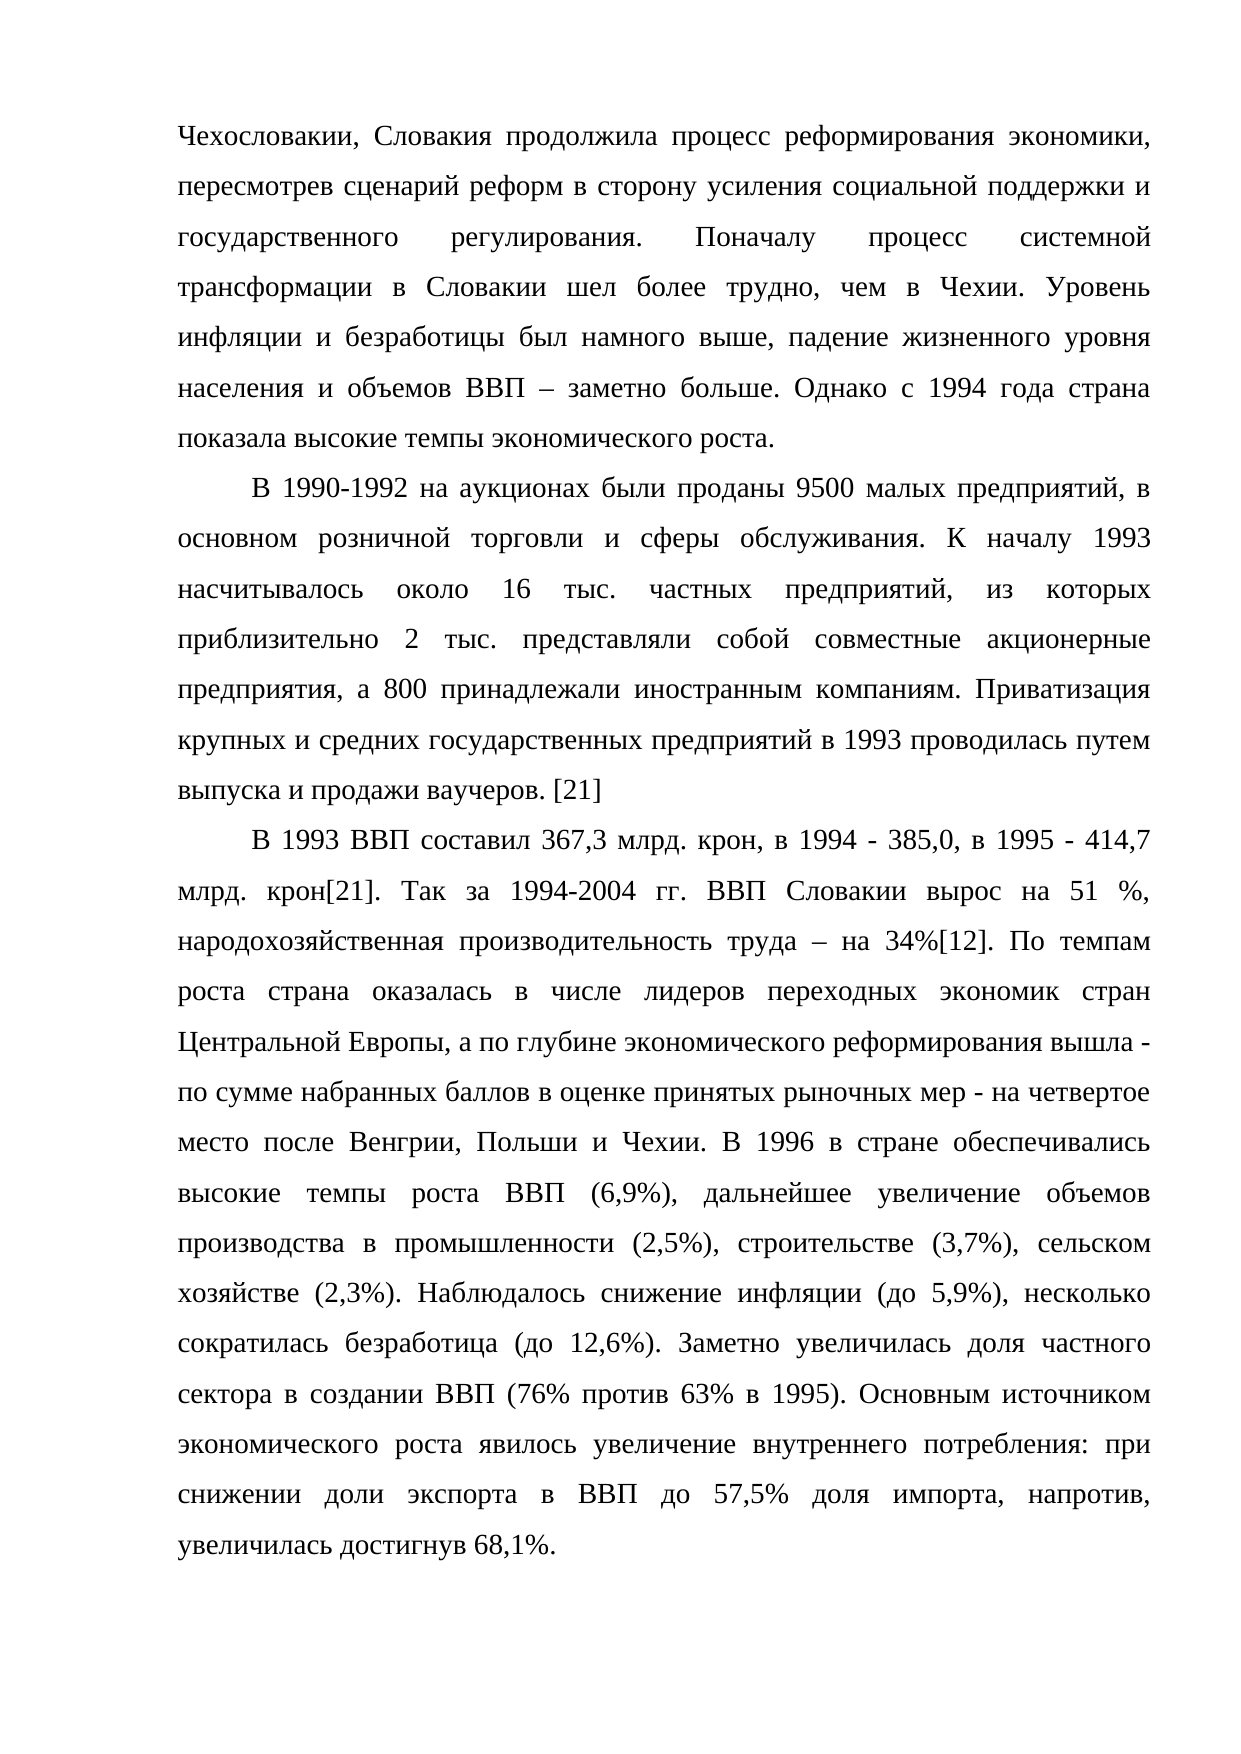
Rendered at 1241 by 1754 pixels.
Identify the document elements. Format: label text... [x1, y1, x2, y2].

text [177, 118, 1152, 453]
text В 1993 ВВП составил 367,3 млрд. крон, в 1994 - 385,0, в 1995 - 414,7 млрд. крон[21]. Так за 1994-2004 гг. ВВП Словакии вырос на 51 %, народохозяйственная производительность труда – на 34%[12]. По темпам роста страна оказалась в числе лидеров переходных экономик стран Центральной Европы, а по глубине экономического реформирования вышла - по сумме набранных баллов в оценке принятых рыночных мер - на четвертое место после Венгрии, Польши и Чехии. В 1996 в стране обеспечивались высокие темпы роста ВВП (6,9%), дальнейшее увеличение объемов производства в промышленности (2,5%), строительстве (3,7%), сельском хозяйстве (2,3%). Наблюдалось снижение инфляции (до 5,9%), несколько сократилась безработица (до 12,6%). Заметно увеличилась доля частного сектора в создании ВВП (76% против 63% в 1995). Основным источником экономического роста явилось увеличение внутреннего потребления: при снижении доли экспорта в ВВП до 57,5% доля импорта, напротив, увеличилась достигнув 68,1%. [177, 822, 1152, 1560]
text В 1990-1992 на аукционах были проданы 9500 малых предприятий, в основном розничной торговли и сферы обслуживания. К началу 1993 насчитывалось около 16 тыс. частных предприятий, из которых приблизительно 2 тыс. представляли собой совместные акционерные предприятия, а 800 принадлежали иностранным компаниям. Приватизация крупных и средних государственных предприятий в 1993 проводилась путем выпуска и продажи ваучеров. [21] [177, 470, 1152, 806]
